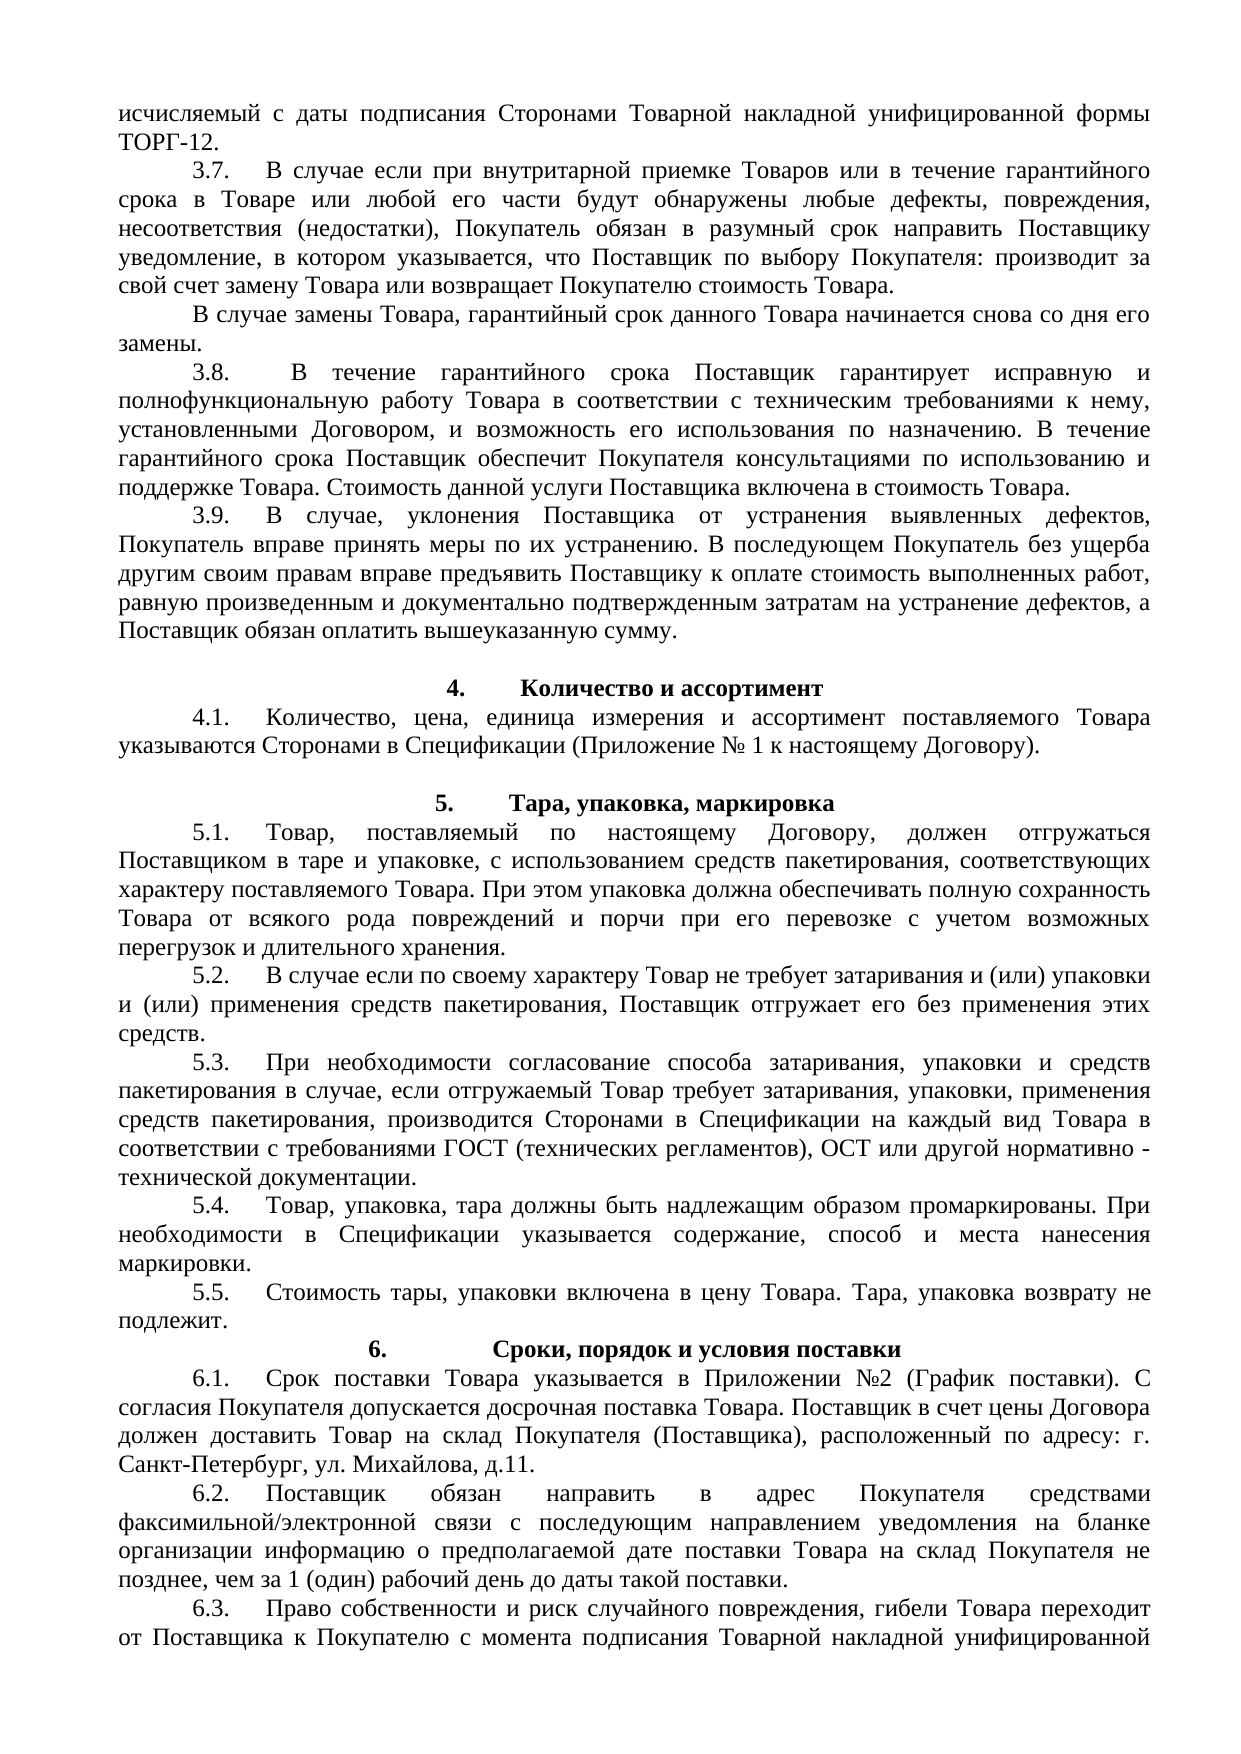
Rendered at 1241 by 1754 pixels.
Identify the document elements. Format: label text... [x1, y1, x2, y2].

list В случае если по своему характеру Товар не требует затаривания и (или) упаковки и (или) применения средств пакетирования, Поставщик отгружает его без применения этих средств. [118, 960, 1152, 1047]
list Количество, цена, единица измерения и ассортимент поставляемого Товара указываются Сторонами в Спецификации (Приложение № 1 к настоящему Договору). [118, 702, 1152, 759]
list В случае, уклонения Поставщика от устранения выявленных дефектов, Покупатель вправе принять меры по их устранению. В последующем Покупатель без ущерба другим своим правам вправе предъявить Поставщику к оплате стоимость выполненных работ, равную произведенным и документально подтвержденным затратам на устранение дефектов, а Поставщик обязан оплатить вышеуказанную сумму. [118, 500, 1152, 644]
list Поставщик обязан направить в адрес Покупателя средствами факсимильной/электронной связи с последующим направлением уведомления на бланке организации информацию о предполагаемой дате поставки Товара на склад Покупателя не позднее, чем за 1 (один) рабочий день до даты такой поставки. [118, 1478, 1152, 1593]
list Товар, поставляемый по настоящему Договору, должен отгружаться Поставщиком в таре и упаковке, с использованием средств пакетирования, соответствующих характеру поставляемого Товара. При этом упаковка должна обеспечивать полную сохранность Товара от всякого рода повреждений и порчи при его перевозке с учетом возможных перегрузок и длительного хранения. [118, 817, 1152, 960]
list Стоимость тары, упаковки включена в цену Товара. Тара, упаковка возврату не подлежит. [118, 1277, 1152, 1334]
list В случае если при внутритарной приемке Товаров или в течение гарантийного срока в Товаре или любой его части будут обнаружены любые дефекты, повреждения, несоответствия (недостатки), Покупатель обязан в разумный срок направить Поставщику уведомление, в котором указывается, что Поставщик по выбору Покупателя: производит за свой счет замену Товара или возвращает Покупателю стоимость Товара. [118, 155, 1152, 299]
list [118, 98, 1152, 155]
list В течение гарантийного срока Поставщик гарантирует исправную и полнофункциональную работу Товара в соответствии с техническим требованиями к нему, установленными Договором, и возможность его использования по назначению. В течение гарантийного срока Поставщик обеспечит Покупателя консультациями по использованию и поддержке Товара. Стоимость данной услуги Поставщика включена в стоимость Товара. [118, 357, 1152, 500]
list Количество и ассортимент [118, 673, 1152, 702]
text В случае замены Товара, гарантийный срок данного Товара начинается снова со дня его замены. [118, 299, 1152, 357]
list Сроки, порядок и условия поставки [118, 1334, 1152, 1363]
list Срок поставки Товара указывается в Приложении №2 (График поставки). С согласия Покупателя допускается досрочная поставка Товара. Поставщик в счет цены Договора должен доставить Товар на склад Покупателя (Поставщика), расположенный по адресу: г. Санкт-Петербург, ул. Михайлова, д.11. [118, 1363, 1152, 1478]
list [118, 1593, 1152, 1650]
list При необходимости согласование способа затаривания, упаковки и средств пакетирования в случае, если отгружаемый Товар требует затаривания, упаковки, применения средств пакетирования, производится Сторонами в Спецификации на каждый вид Товара в соответствии с требованиями ГОСТ (технических регламентов), ОСТ или другой нормативно - технической документации. [118, 1047, 1152, 1190]
list Товар, упаковка, тара должны быть надлежащим образом промаркированы. При необходимости в Спецификации указывается содержание, способ и места нанесения маркировки. [118, 1190, 1152, 1277]
list Тара, упаковка, маркировка [118, 788, 1152, 817]
